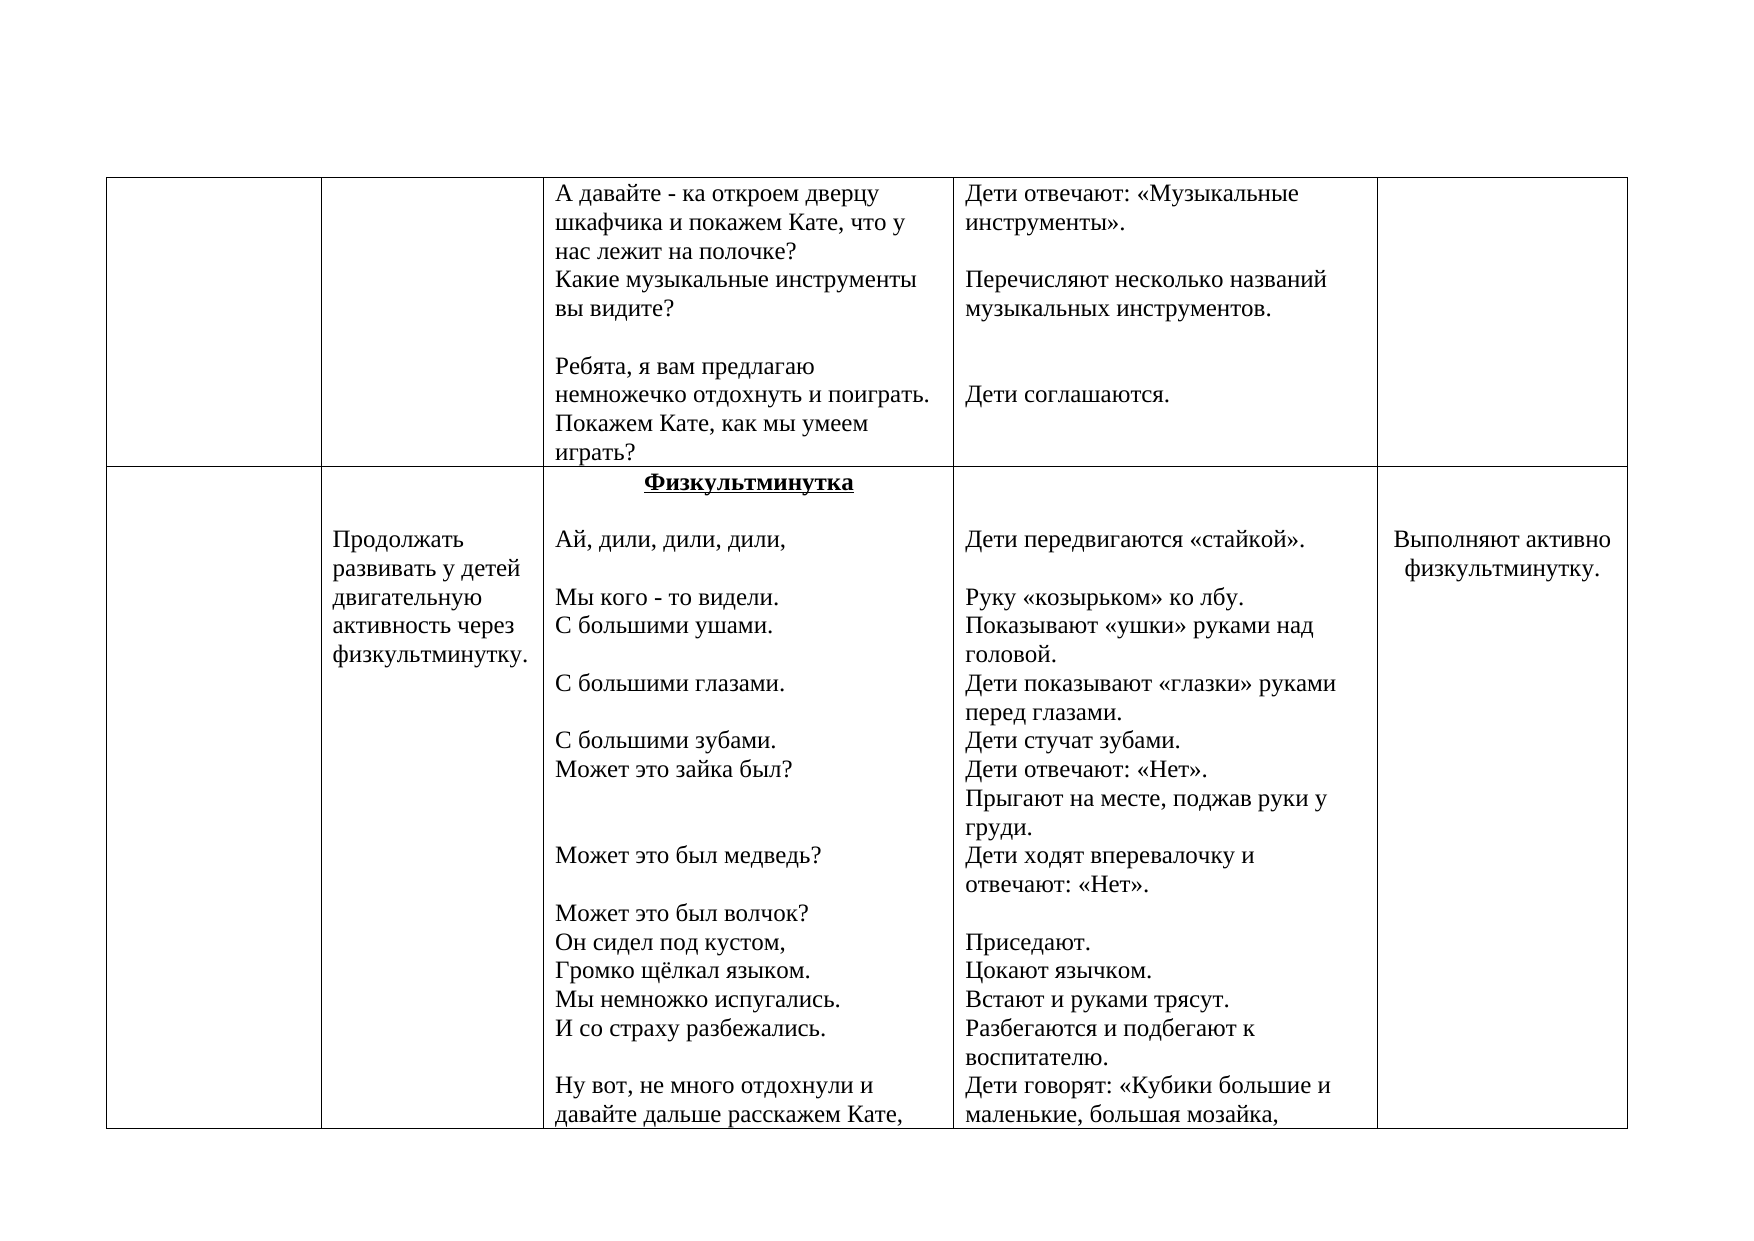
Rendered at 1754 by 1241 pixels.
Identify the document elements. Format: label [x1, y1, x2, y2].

table_cell [107, 178, 321, 466]
table_cell [954, 178, 1377, 466]
table_cell [544, 178, 953, 466]
table_cell [107, 467, 321, 1128]
table_cell [322, 178, 543, 466]
table_cell [1378, 467, 1627, 1128]
table_cell [544, 467, 953, 1128]
table_cell [1378, 178, 1627, 466]
table_cell [954, 467, 1377, 1128]
table_cell [322, 467, 543, 1128]
